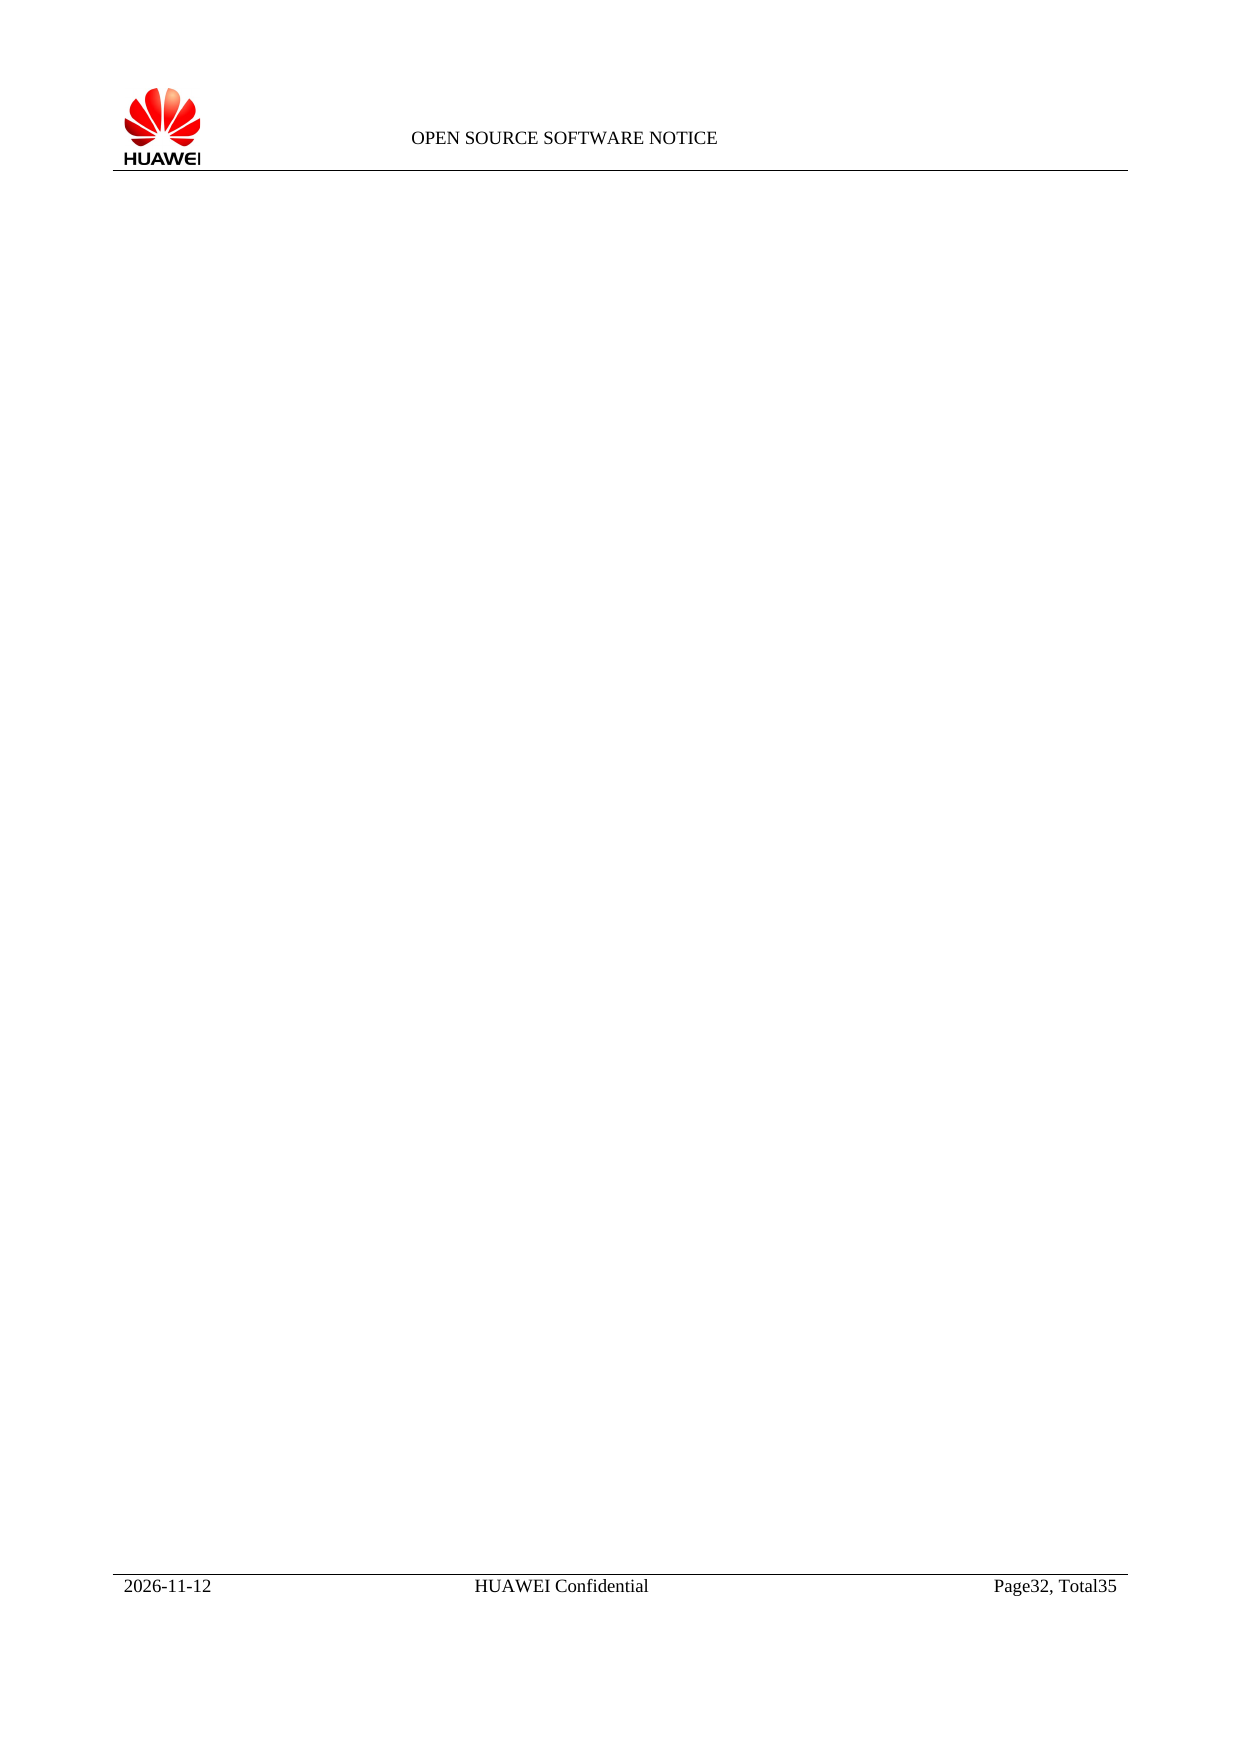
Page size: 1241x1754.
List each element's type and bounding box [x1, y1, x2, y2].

picture [124, 88, 201, 165]
